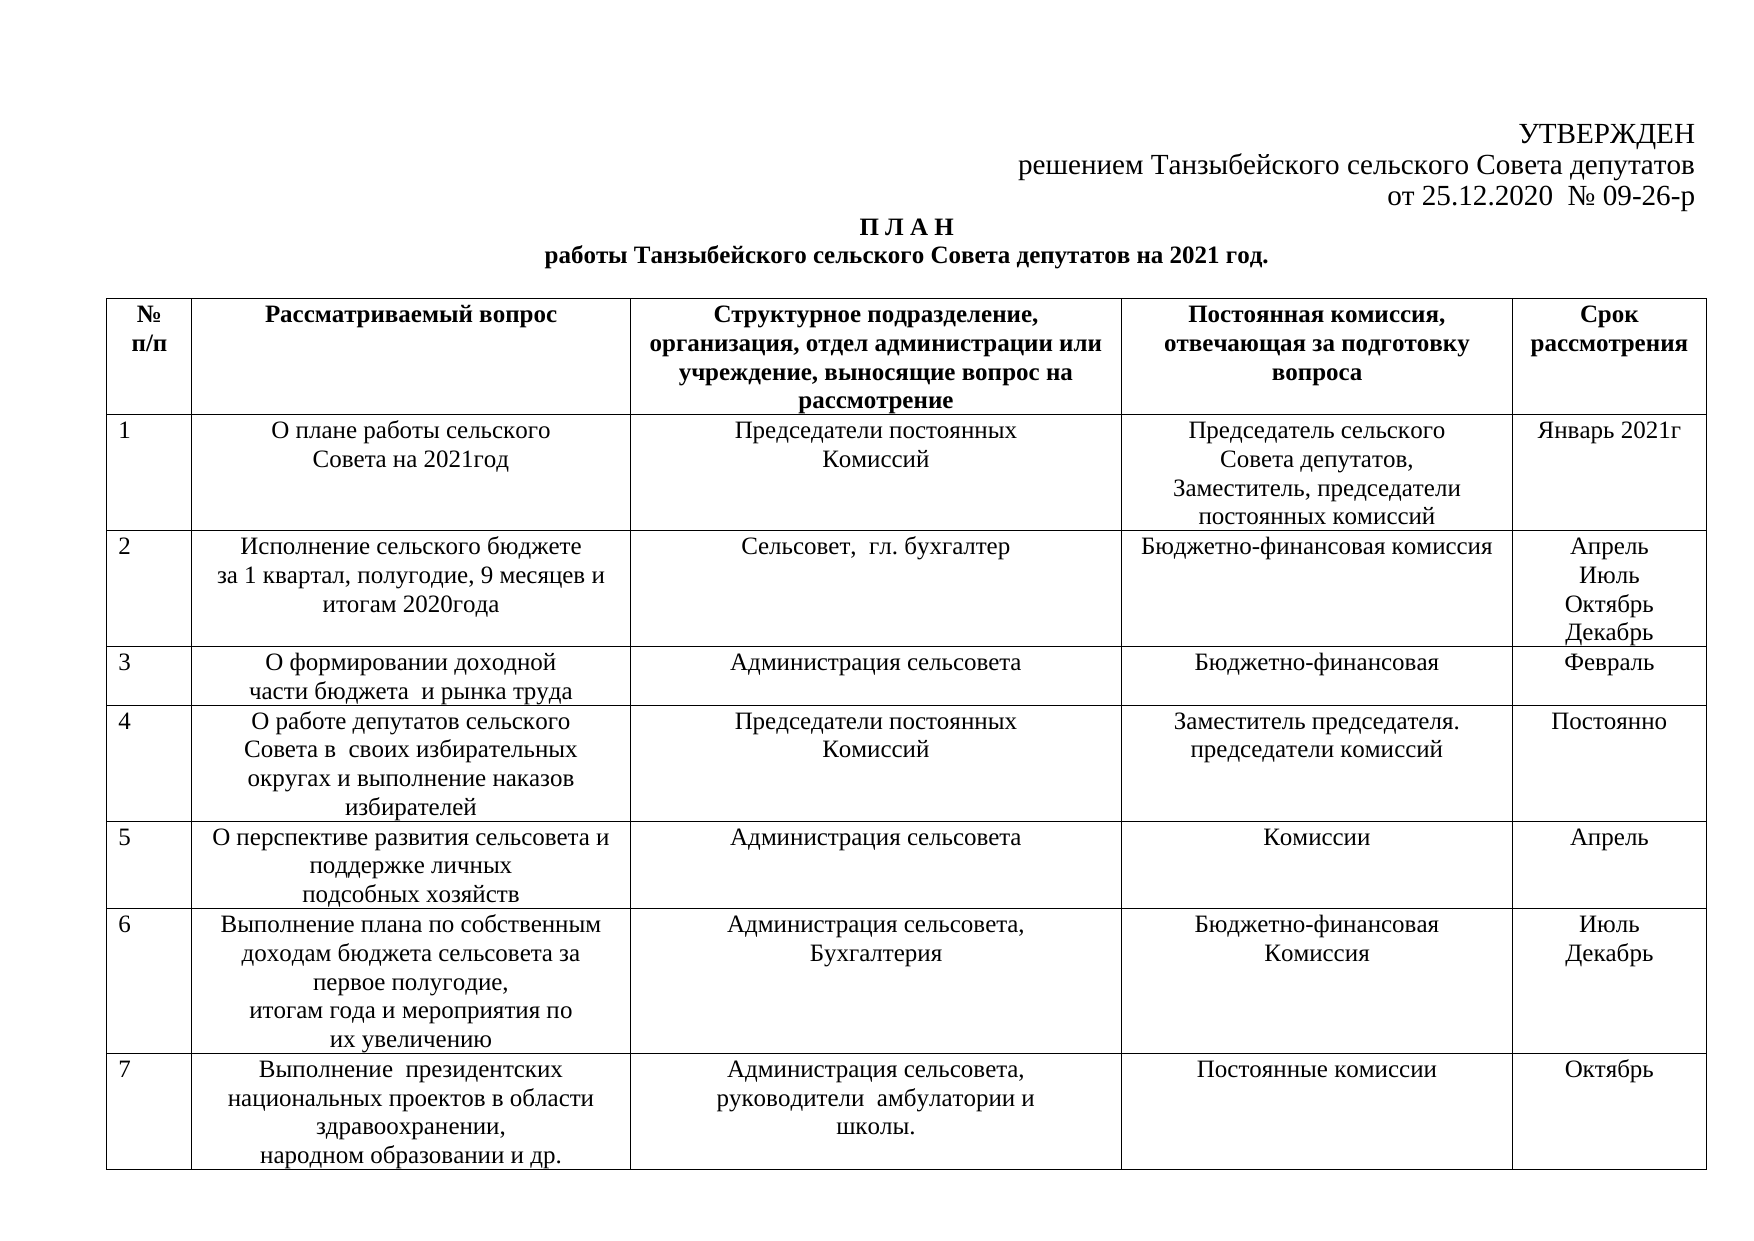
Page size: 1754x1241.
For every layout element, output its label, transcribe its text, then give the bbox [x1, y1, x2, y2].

table_cell Январь 2021г [1513, 415, 1706, 530]
table_cell 4 [107, 706, 191, 821]
text УТВЕРЖДЕН [118, 118, 1695, 149]
table_cell 3 [107, 647, 191, 705]
table_header Срок рассмотрения [1513, 299, 1706, 414]
table_cell О плане работы сельского Совета на 2021год [192, 415, 630, 530]
text П Л А Н [118, 212, 1695, 241]
table_cell О формировании доходной части бюджета и рынка труда [192, 647, 630, 705]
table_cell Февраль [1513, 647, 1706, 705]
table_cell Администрация сельсовета, Бухгалтерия [631, 909, 1121, 1053]
table_cell Бюджетно-финансовая комиссия [1122, 531, 1512, 646]
table_cell О работе депутатов сельского Совета в своих избирательных округах и выполнение наказов избирателей [192, 706, 630, 821]
table_header № п/п [107, 299, 191, 414]
table_header Рассматриваемый вопрос [192, 299, 630, 414]
table_cell Октябрь [1513, 1054, 1706, 1169]
table_cell Бюджетно-финансовая Комиссия [1122, 909, 1512, 1053]
table_cell Заместитель председателя. председатели комиссий [1122, 706, 1512, 821]
table_cell Бюджетно-финансовая [1122, 647, 1512, 705]
table_cell Администрация сельсовета [631, 647, 1121, 705]
table_cell Председатели постоянных Комиссий [631, 415, 1121, 530]
table_cell 6 [107, 909, 191, 1053]
table_cell Июль Декабрь [1513, 909, 1706, 1053]
table_cell Апрель [1513, 822, 1706, 908]
table_cell Постоянные комиссии [1122, 1054, 1512, 1169]
table_cell Выполнение президентских национальных проектов в области здравоохранении, народном образовании и др. [192, 1054, 630, 1169]
table_cell Председатель сельского Совета депутатов, Заместитель, председатели постоянных комиссий [1122, 415, 1512, 530]
text решением Танзыбейского сельского Совета депутатов [118, 149, 1695, 181]
table_cell 2 [107, 531, 191, 646]
text от 25.12.2020 № 09-26-р [118, 181, 1695, 212]
table_cell 5 [107, 822, 191, 908]
table_cell Председатели постоянных Комиссий [631, 706, 1121, 821]
table_cell Выполнение плана по собственным доходам бюджета сельсовета за первое полугодие, итогам года и мероприятия по их увеличению [192, 909, 630, 1053]
table_cell 7 [107, 1054, 191, 1169]
table_cell Сельсовет, гл. бухгалтер [631, 531, 1121, 646]
table_cell Администрация сельсовета, руководители амбулатории и школы. [631, 1054, 1121, 1169]
table_cell Администрация сельсовета [631, 822, 1121, 908]
table_cell Комиссии [1122, 822, 1512, 908]
text работы Танзыбейского сельского Совета депутатов на 2021 год. [118, 241, 1695, 269]
table_cell Постоянно [1513, 706, 1706, 821]
table_cell Апрель Июль Октябрь Декабрь [1513, 531, 1706, 646]
table_header Постоянная комиссия, отвечающая за подготовку вопроса [1122, 299, 1512, 414]
table_header Структурное подразделение, организация, отдел администрации или учреждение, выносящие вопрос на рассмотрение [631, 299, 1121, 414]
table_cell Исполнение сельского бюджете за 1 квартал, полугодие, 9 месяцев и итогам 2020года [192, 531, 630, 646]
table_cell О перспективе развития сельсовета и поддержке личных подсобных хозяйств [192, 822, 630, 908]
table_cell 1 [107, 415, 191, 530]
